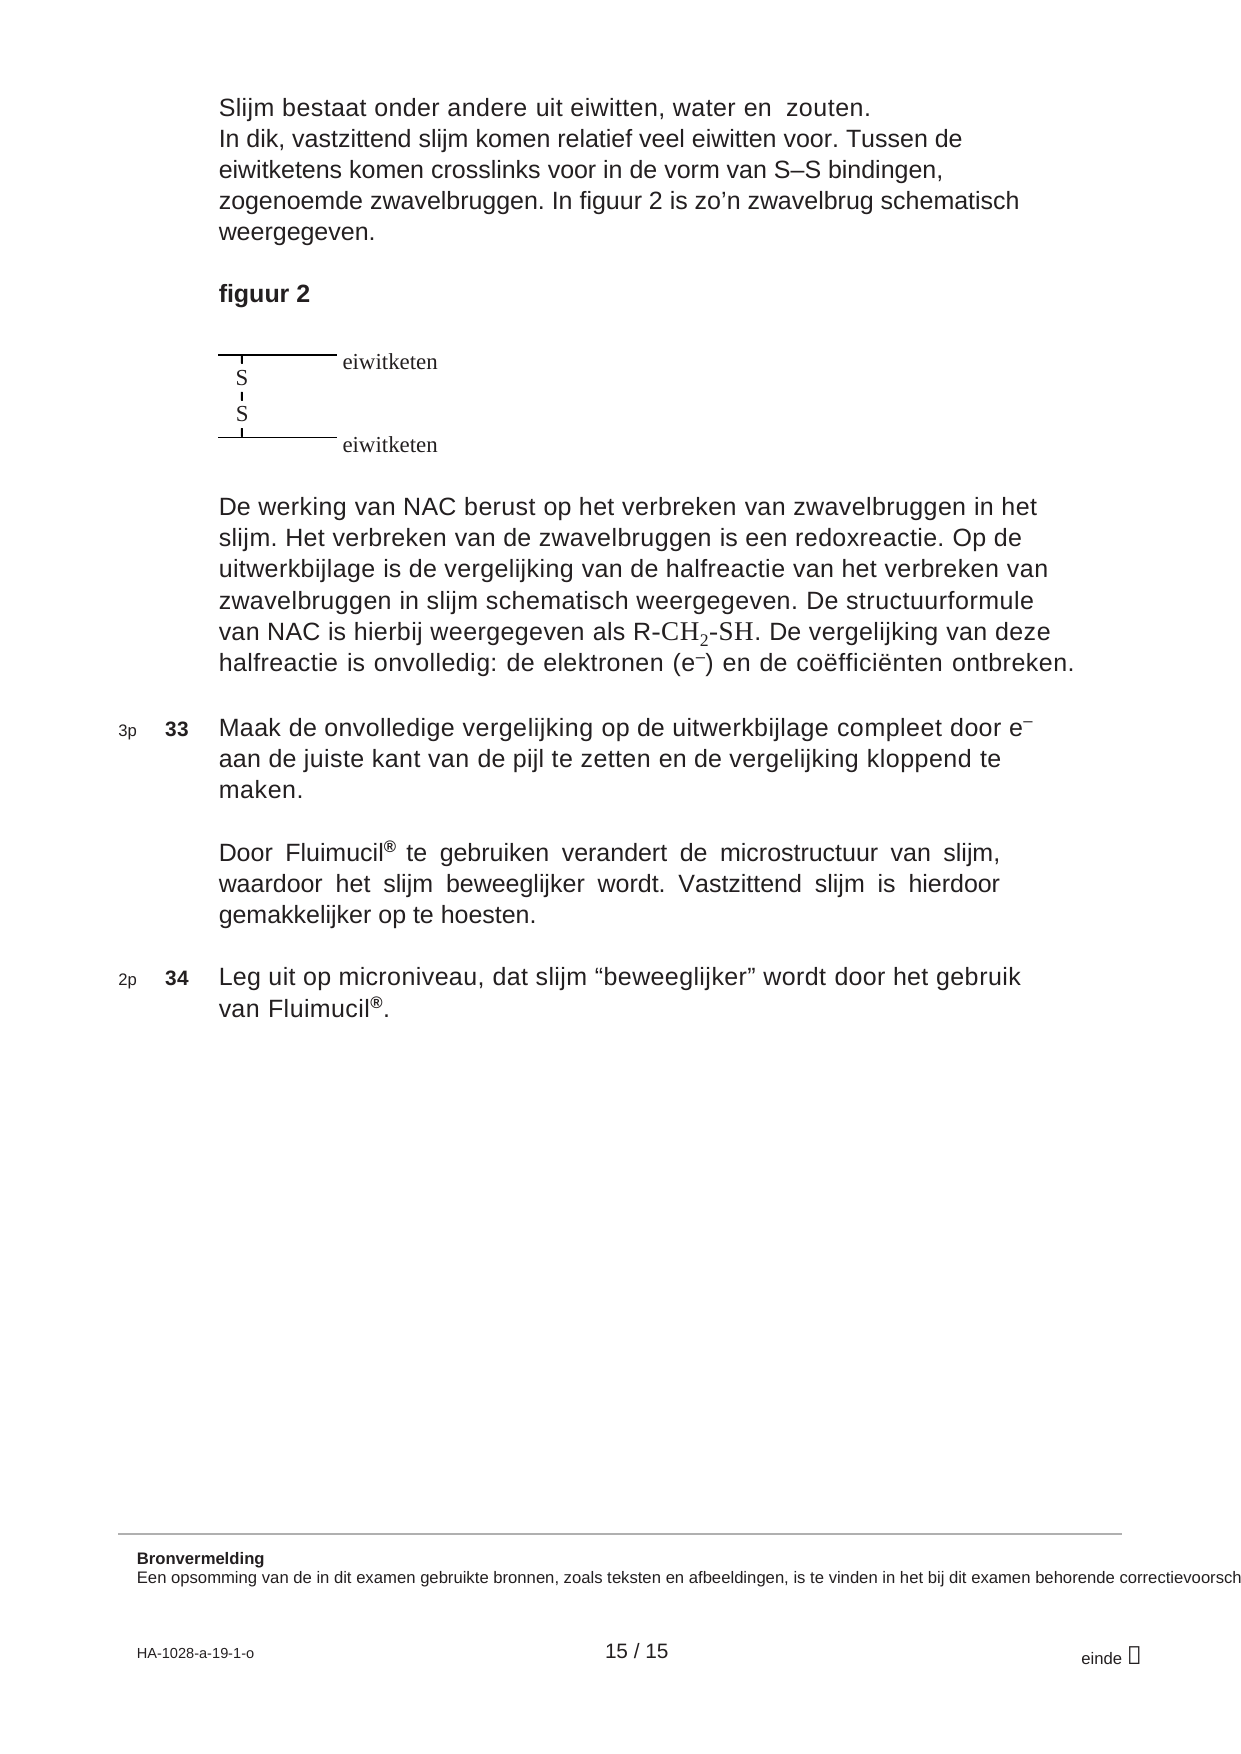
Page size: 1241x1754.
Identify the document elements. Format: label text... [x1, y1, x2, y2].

text De werking van NAC berust op het verbreken van zwavelbruggen in het slijm. Het verbreken van de zwavelbruggen is een redoxreactie. Op de uitwerkbijlage is de vergelijking van de halfreactie van het verbreken van zwavelbruggen in slijm schematisch weergegeven. De structuurformule van NAC is hierbij weergegeven als R-CH2-SH. De vergelijking van deze halfreactie is onvolledig: de elektronen (e–) en de coëfficiënten ontbreken. [218, 490, 1078, 678]
text eiwitketen [342, 431, 1240, 457]
text 2p 34 Leg uit op microniveau, dat slijm “beweeglijker” wordt door het gebruik van Fluimucil®. [118, 962, 1038, 1023]
text Door Fluimucil® te gebruiken verandert de microstructuur van slijm, waardoor het slijm beweeglijker wordt. Vastzittend slijm is hierdoor gemakkelijker op te hoesten. [218, 836, 1001, 929]
text S S [235, 364, 250, 426]
text Slijm bestaat onder andere uit eiwitten, water en zouten. [218, 93, 1240, 121]
text eiwitketen [342, 348, 1240, 375]
subtitle figuur 2 [218, 279, 315, 308]
text 3p 33 Maak de onvolledige vergelijking op de uitwerkbijlage compleet door e– aan de juiste kant van de pijl te zetten en de vergelijking kloppend te maken. [118, 711, 1038, 804]
text In dik, vastzittend slijm komen relatief veel eiwitten voor. Tussen de eiwitketens komen crosslinks voor in de vorm van S–S bindingen, zogenoemde zwavelbruggen. In figuur 2 is zo’n zwavelbrug schematisch weergegeven. [218, 124, 1051, 246]
